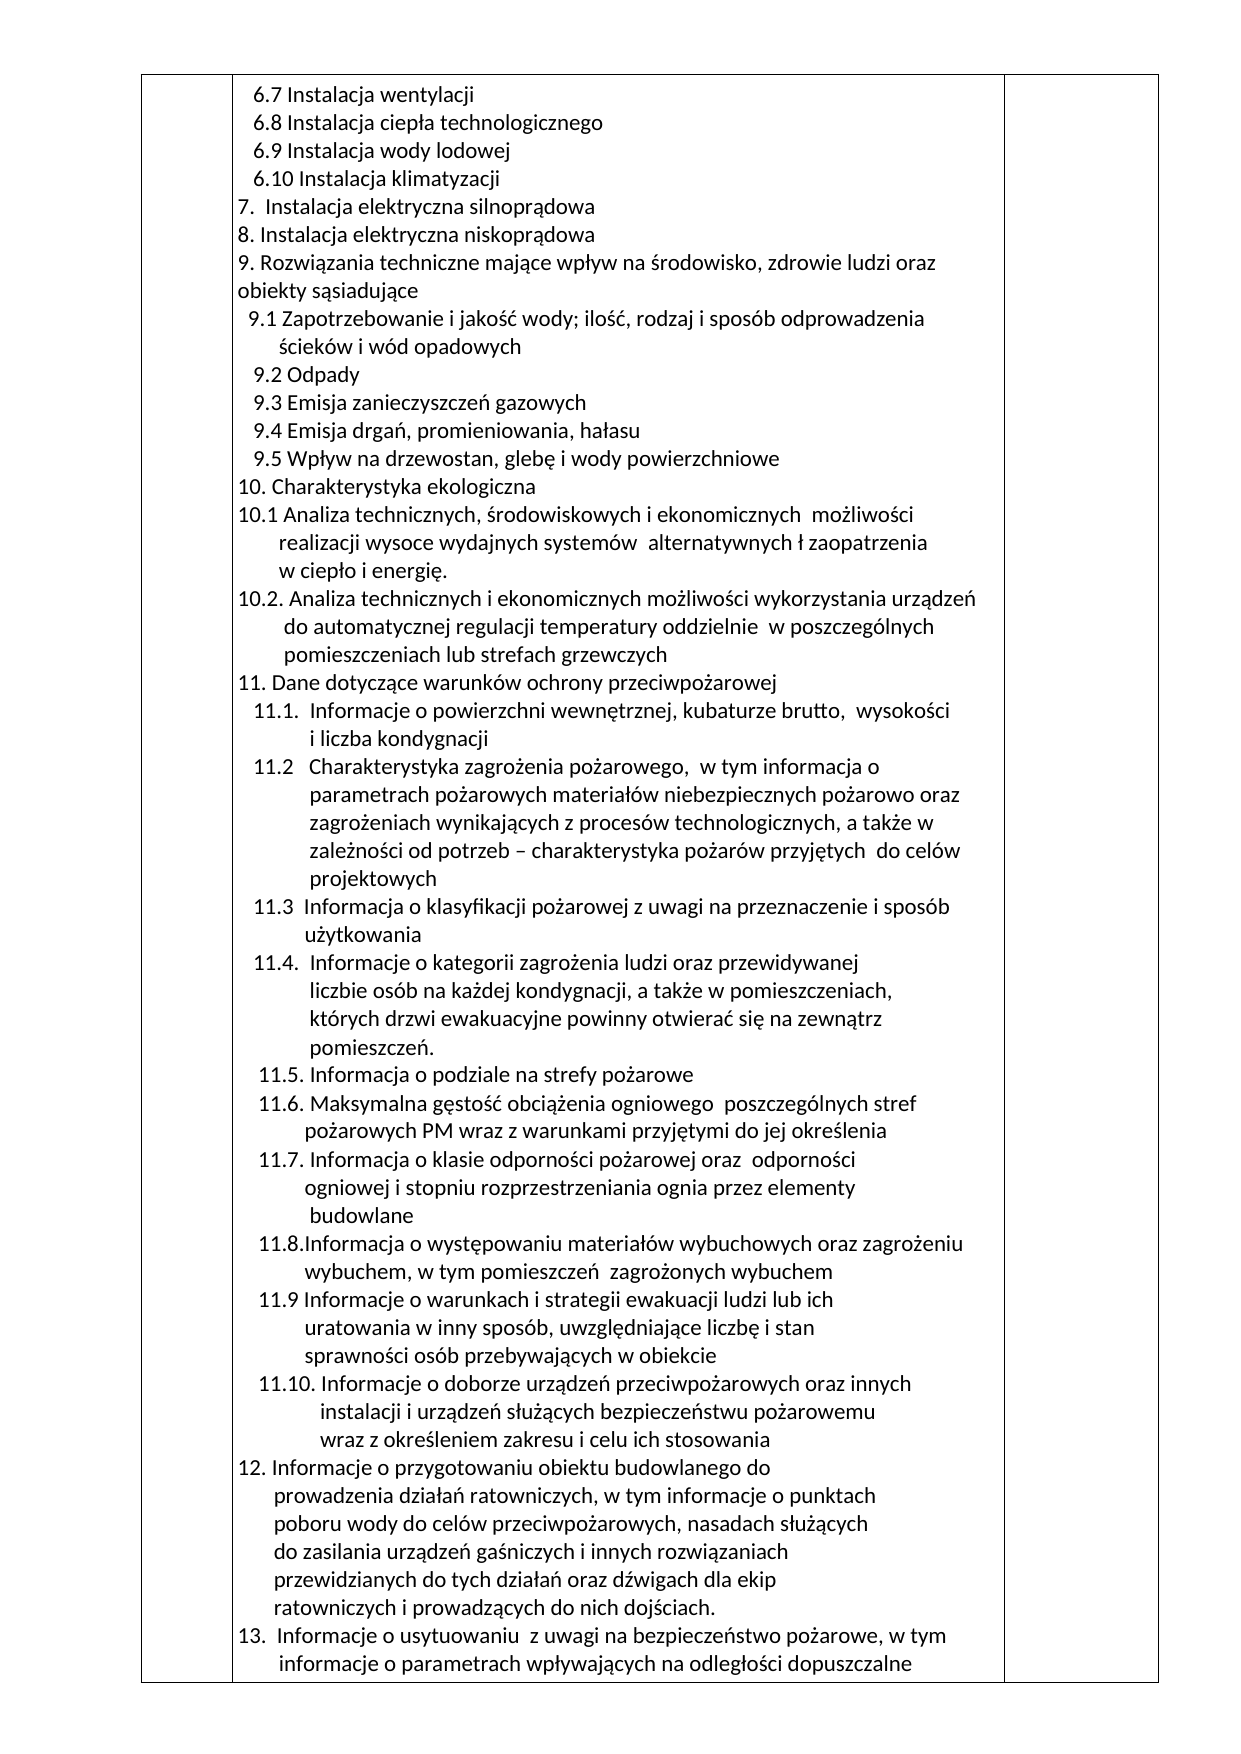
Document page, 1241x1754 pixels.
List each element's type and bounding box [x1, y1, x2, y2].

table_cell [1005, 75, 1158, 1682]
table_cell [233, 75, 1004, 1682]
table_cell [142, 75, 232, 1682]
